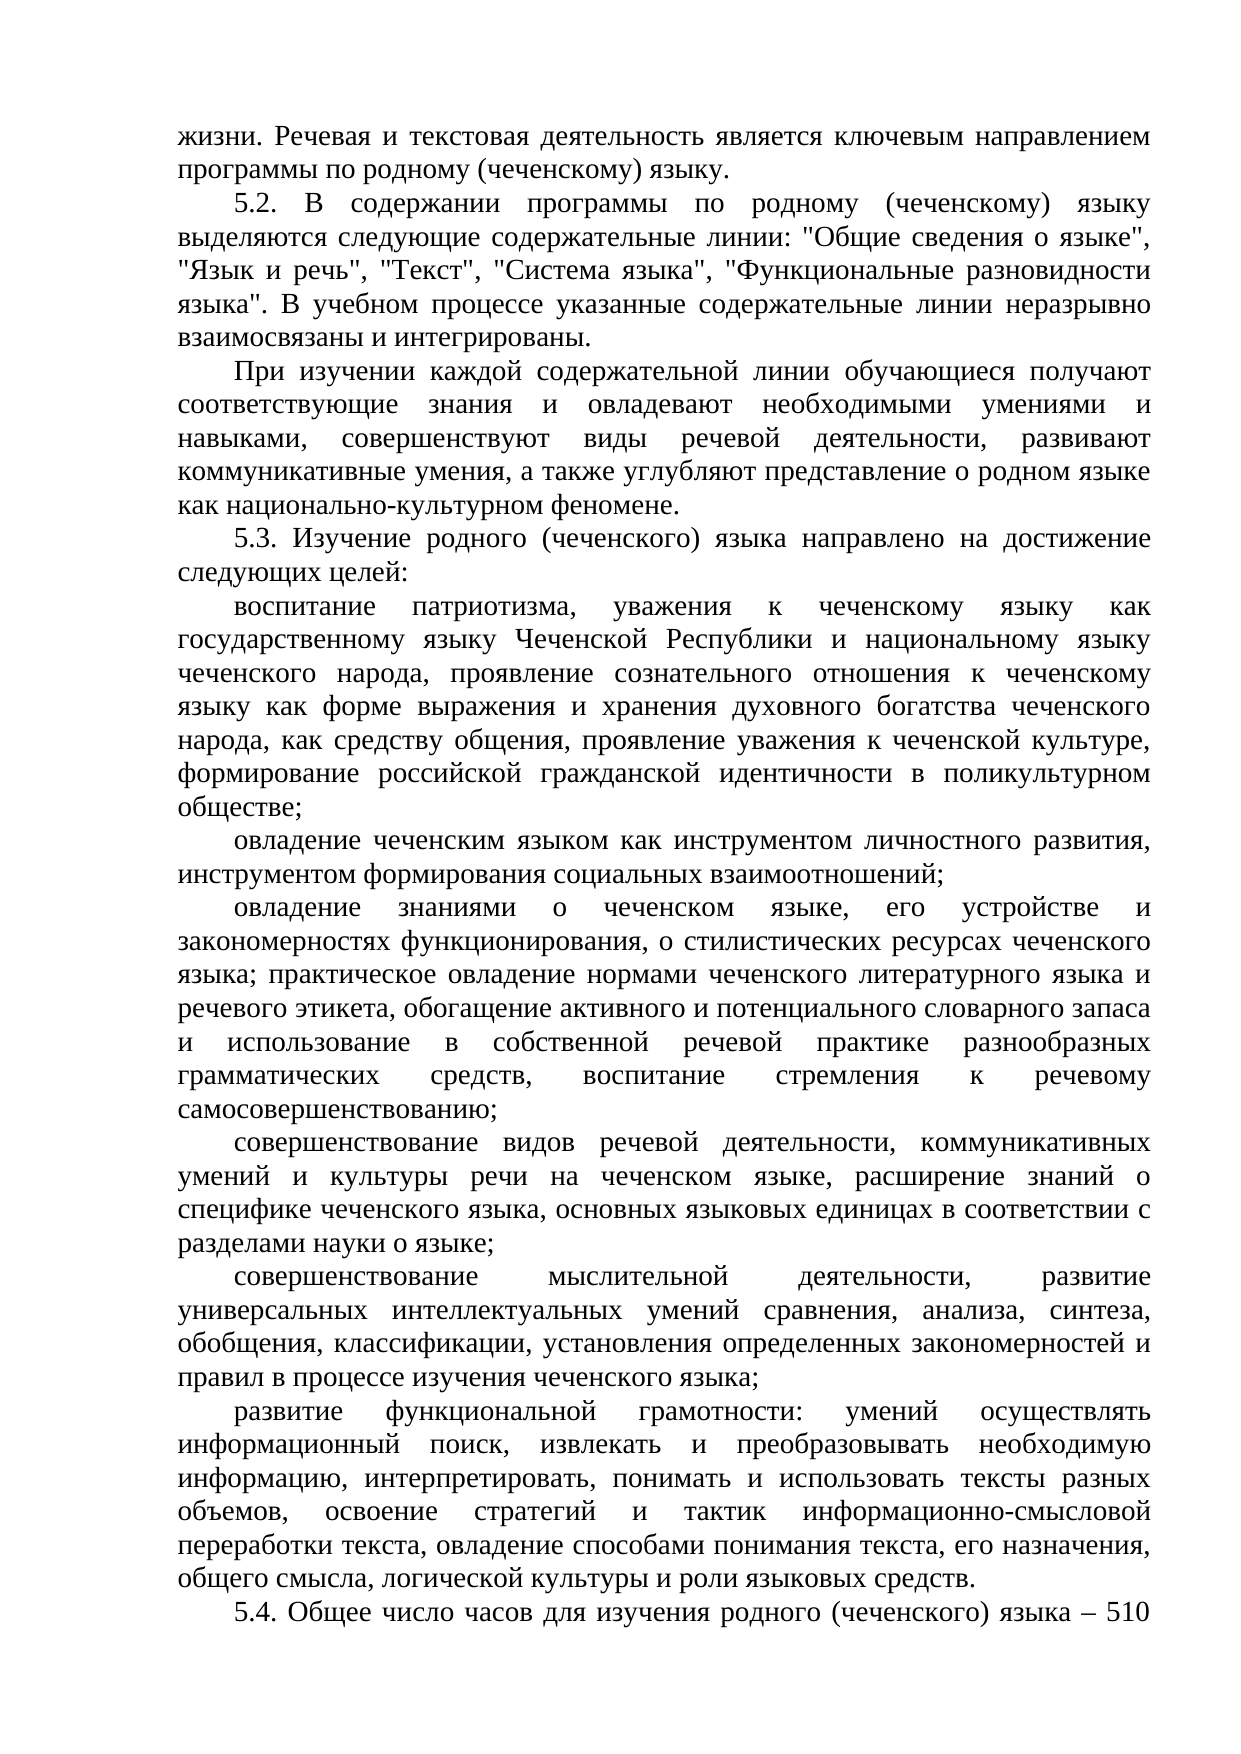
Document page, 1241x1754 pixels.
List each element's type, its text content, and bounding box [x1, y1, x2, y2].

text При изучении каждой содержательной линии обучающиеся получают соответствующие знания и овладевают необходимыми умениями и навыками, совершенствуют виды речевой деятельности, развивают коммуникативные умения, а также углубляют представление о родном языке как национально-культурном феномене. [177, 353, 1152, 521]
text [177, 1594, 1152, 1627]
text совершенствование видов речевой деятельности, коммуникативных умений и культуры речи на чеченском языке, расширение знаний о специфике чеченского языка, основных языковых единицах в соответствии с разделами науки о языке; [177, 1124, 1152, 1258]
text развитие функциональной грамотности: умений осуществлять информационный поиск, извлекать и преобразовывать необходимую информацию, интерпретировать, понимать и использовать тексты разных объемов, освоение стратегий и тактик информационно-смысловой переработки текста, овладение способами понимания текста, его назначения, общего смысла, логической культуры и роли языковых средств. [177, 1393, 1152, 1594]
text овладение знаниями о чеченском языке, его устройстве и закономерностях функционирования, о стилистических ресурсах чеченского языка; практическое овладение нормами чеченского литературного языка и речевого этикета, обогащение активного и потенциального словарного запаса и использование в собственной речевой практике разнообразных грамматических средств, воспитание стремления к речевому самосовершенствованию; [177, 889, 1152, 1124]
text 5.2. В содержании программы по родному (чеченскому) языку выделяются следующие содержательные линии: "Общие сведения о языке", "Язык и речь", "Текст", "Система языка", "Функциональные разновидности языка". В учебном процессе указанные содержательные линии неразрывно взаимосвязаны и интегрированы. [177, 185, 1152, 353]
text воспитание патриотизма, уважения к чеченскому языку как государственному языку Чеченской Республики и национальному языку чеченского народа, проявление сознательного отношения к чеченскому языку как форме выражения и хранения духовного богатства чеченского народа, как средству общения, проявление уважения к чеченской культуре, формирование российской гражданской идентичности в поликультурном обществе; [177, 588, 1152, 822]
text совершенствование мыслительной деятельности, развитие универсальных интеллектуальных умений сравнения, анализа, синтеза, обобщения, классификации, установления определенных закономерностей и правил в процессе изучения чеченского языка; [177, 1258, 1152, 1393]
text овладение чеченским языком как инструментом личностного развития, инструментом формирования социальных взаимоотношений; [177, 822, 1152, 889]
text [177, 118, 1152, 185]
text 5.3. Изучение родного (чеченского) языка направлено на достижение следующих целей: [177, 521, 1152, 588]
